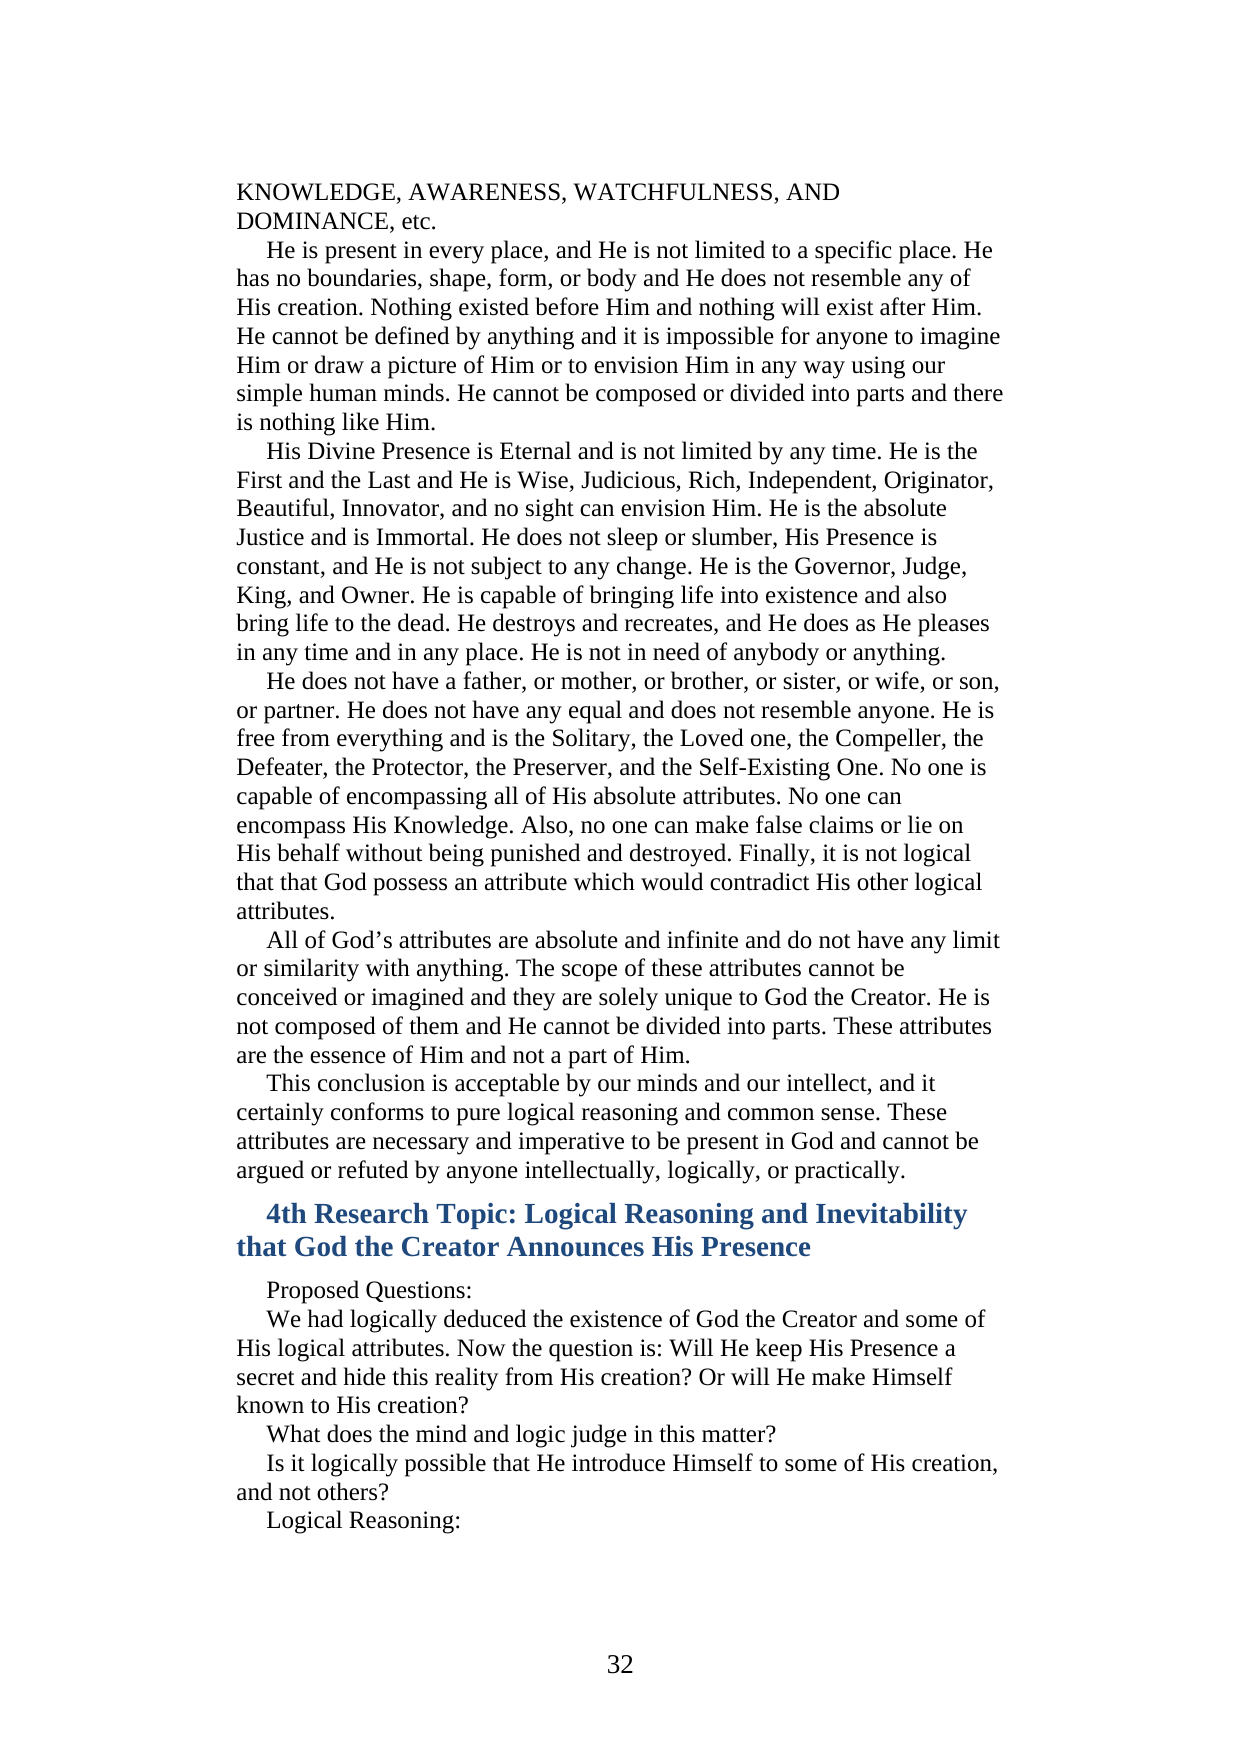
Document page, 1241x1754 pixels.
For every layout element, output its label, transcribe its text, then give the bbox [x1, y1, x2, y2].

text He does not have a father, or mother, or brother, or sister, or wife, or son, or partner. He does not have any equal and does not resemble anyone. He is free from everything and is the Solitary, the Loved one, the Compeller, the Defeater, the Protector, the Preserver, and the Self-Existing One. No one is capable of encompassing all of His absolute attributes. No one can encompass His Knowledge. Also, no one can make false claims or lie on His behalf without being punished and destroyed. Finally, it is not logical that that God possess an attribute which would contradict His other logical attributes. [236, 666, 1004, 925]
text He is present in every place, and He is not limited to a specific place. He has no boundaries, shape, form, or body and He does not resemble any of His creation. Nothing existed before Him and nothing will exist after Him. He cannot be defined by anything and it is impossible for anyone to imagine Him or draw a picture of Him or to envision Him in any way using our simple human minds. He cannot be composed or divided into parts and there is nothing like Him. [236, 235, 1004, 436]
text Is it logically possible that He introduce Himself to some of His creation, and not others? [236, 1448, 1004, 1506]
text Proposed Questions: [236, 1276, 1004, 1304]
text His Divine Presence is Eternal and is not limited by any time. He is the First and the Last and He is Wise, Judicious, Rich, Independent, Originator, Beautiful, Innovator, and no sight can envision Him. He is the absolute Justice and is Immortal. He does not sleep or slumber, His Presence is constant, and He is not subject to any change. He is the Governor, Judge, King, and Owner. He is capable of bringing life into existence and also bring life to the dead. He destroys and recreates, and He does as He pleases in any time and in any place. He is not in need of anybody or anything. [236, 436, 1004, 666]
text This conclusion is acceptable by our minds and our intellect, and it certainly conforms to pure logical reasoning and common sense. These attributes are necessary and imperative to be present in God and cannot be argued or refuted by anyone intellectually, logically, or practically. [236, 1068, 1004, 1183]
text We had logically deduced the existence of God the Creator and some of His logical attributes. Now the question is: Will He keep His Presence a secret and hide this reality from His creation? Or will He make Himself known to His creation? [236, 1304, 1004, 1419]
text Logical Reasoning: [236, 1506, 1004, 1534]
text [236, 177, 1004, 235]
subtitle 4th Research Topic: Logical Reasoning and Inevitability that God the Creator Announces His Presence [236, 1196, 1004, 1263]
text What does the mind and logic judge in this matter? [236, 1419, 1004, 1448]
text All of God’s attributes are absolute and infinite and do not have any limit or similarity with anything. The scope of these attributes cannot be conceived or imagined and they are solely unique to God the Creator. He is not composed of them and He cannot be divided into parts. These attributes are the essence of Him and not a part of Him. [236, 925, 1004, 1068]
